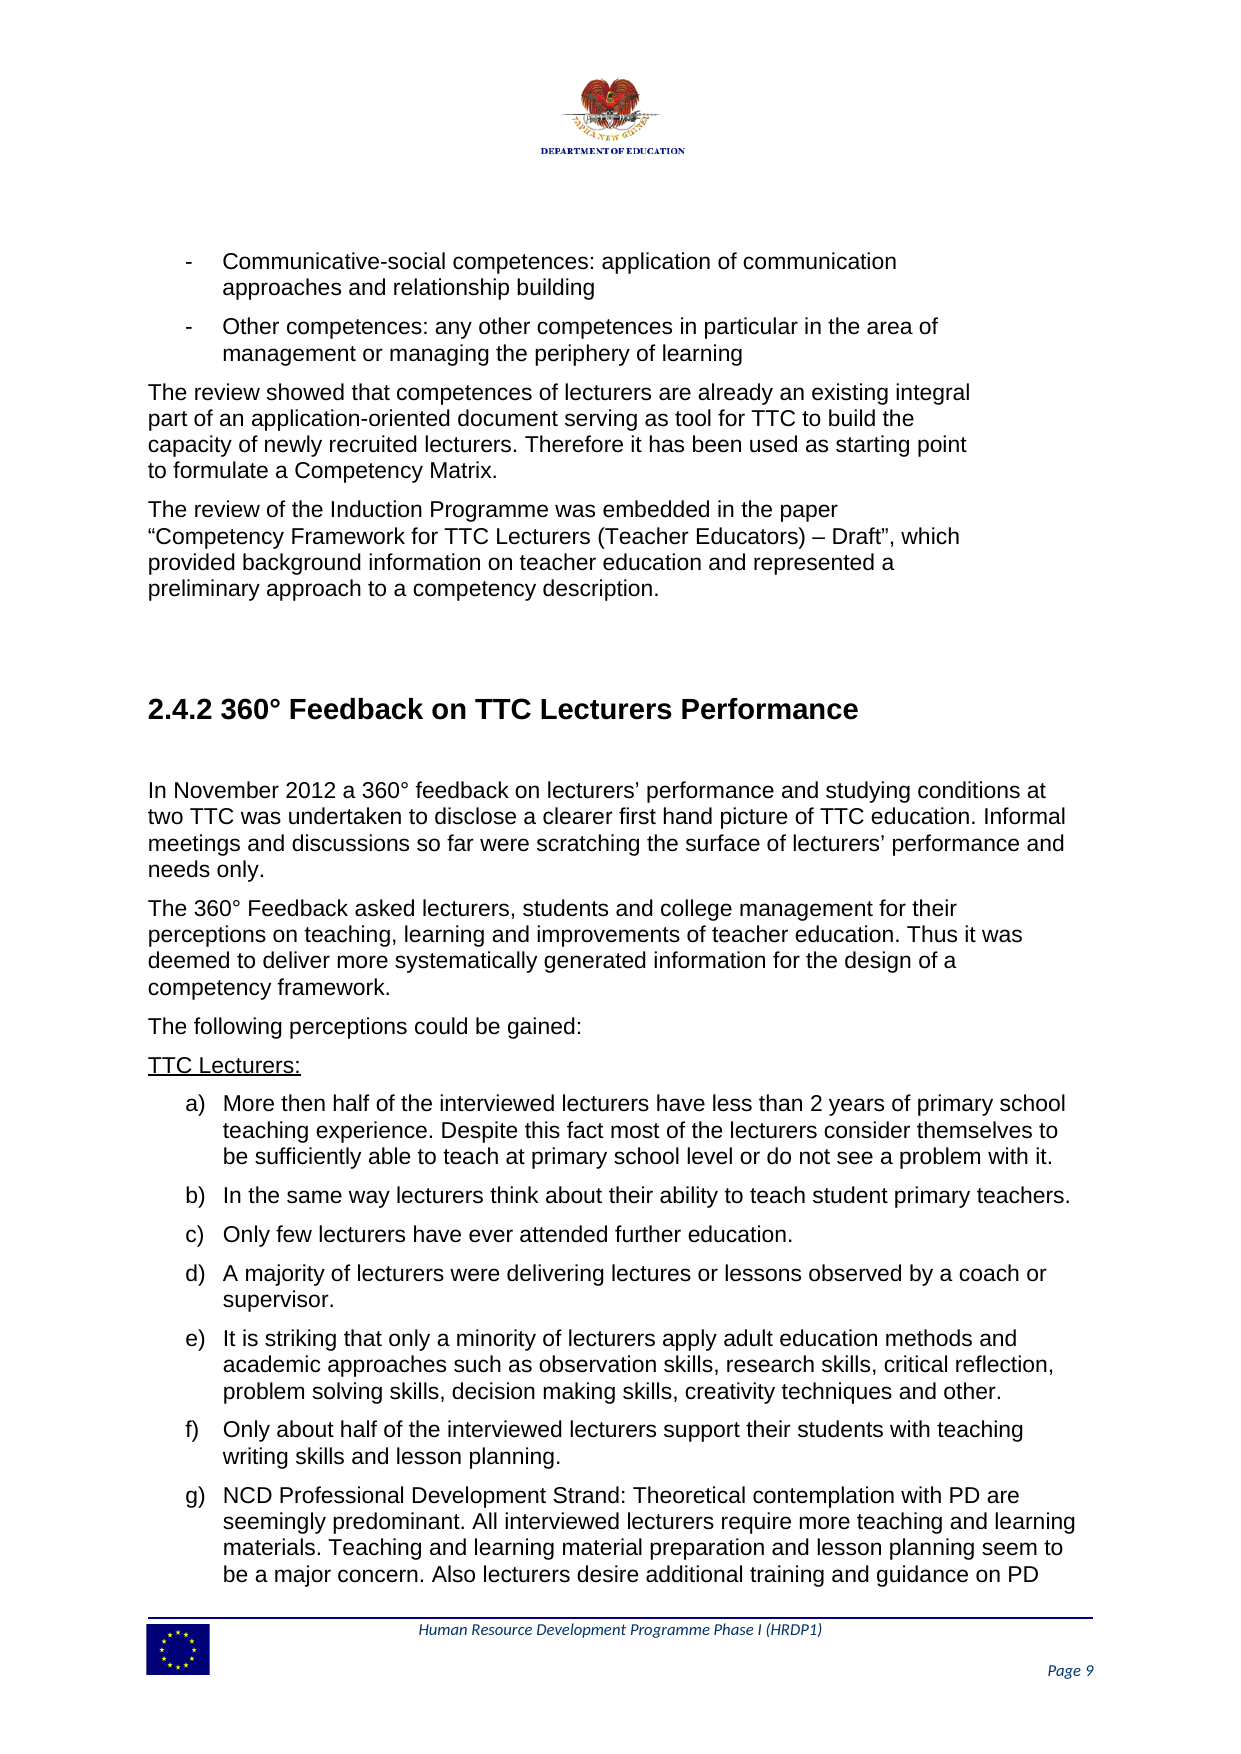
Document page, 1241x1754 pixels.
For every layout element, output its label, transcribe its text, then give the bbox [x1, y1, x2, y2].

list It is striking that only a minority of lecturers apply adult education methods and academic approaches such as observation skills, research skills, critical reflection, problem solving skills, decision making skills, creativity techniques and other. [185, 1325, 1078, 1404]
text The review of the Induction Programme was embedded in the paper “Competency Framework for TTC Lecturers (Teacher Educators) – Draft”, which provided background information on teacher education and represented a preliminary approach to a competency description. [148, 496, 975, 602]
list Other competences: any other competences in particular in the area of management or managing the periphery of learning [185, 313, 975, 366]
list Only few lecturers have ever attended further education. [185, 1221, 1078, 1247]
list In the same way lecturers think about their ability to teach student primary teachers. [185, 1182, 1078, 1208]
text 2.4.2 360° Feedback on TTC Lecturers Performance [148, 692, 1078, 726]
text TTC Lecturers: [148, 1052, 1078, 1078]
list Only about half of the interviewed lecturers support their students with teaching writing skills and lesson planning. [185, 1416, 1078, 1469]
text The 360° Feedback asked lecturers, students and college management for their perceptions on teaching, learning and improvements of teacher education. Thus it was deemed to deliver more systematically generated information for the design of a competency framework. [148, 895, 1078, 1000]
text In November 2012 a 360° feedback on lecturers’ performance and studying conditions at two TTC was undertaken to disclose a clearer first hand picture of TTC education. Informal meetings and discussions so far were scratching the surface of lecturers’ performance and needs only. [148, 777, 1078, 882]
picture [533, 75, 687, 155]
list More then half of the interviewed lecturers have less than 2 years of primary school teaching experience. Despite this fact most of the lecturers consider themselves to be sufficiently able to teach at primary school level or do not see a problem with it. [185, 1090, 1078, 1169]
list Communicative-social competences: application of communication approaches and relationship building [185, 248, 975, 301]
text The following perceptions could be gained: [148, 1013, 1078, 1039]
list A majority of lecturers were delivering lectures or lessons observed by a coach or supervisor. [185, 1260, 1078, 1312]
text The review showed that competences of lecturers are already an existing integral part of an application-oriented document serving as tool for TTC to build the capacity of newly recruited lecturers. Therefore it has been used as starting point to formulate a Competency Matrix. [148, 378, 975, 484]
